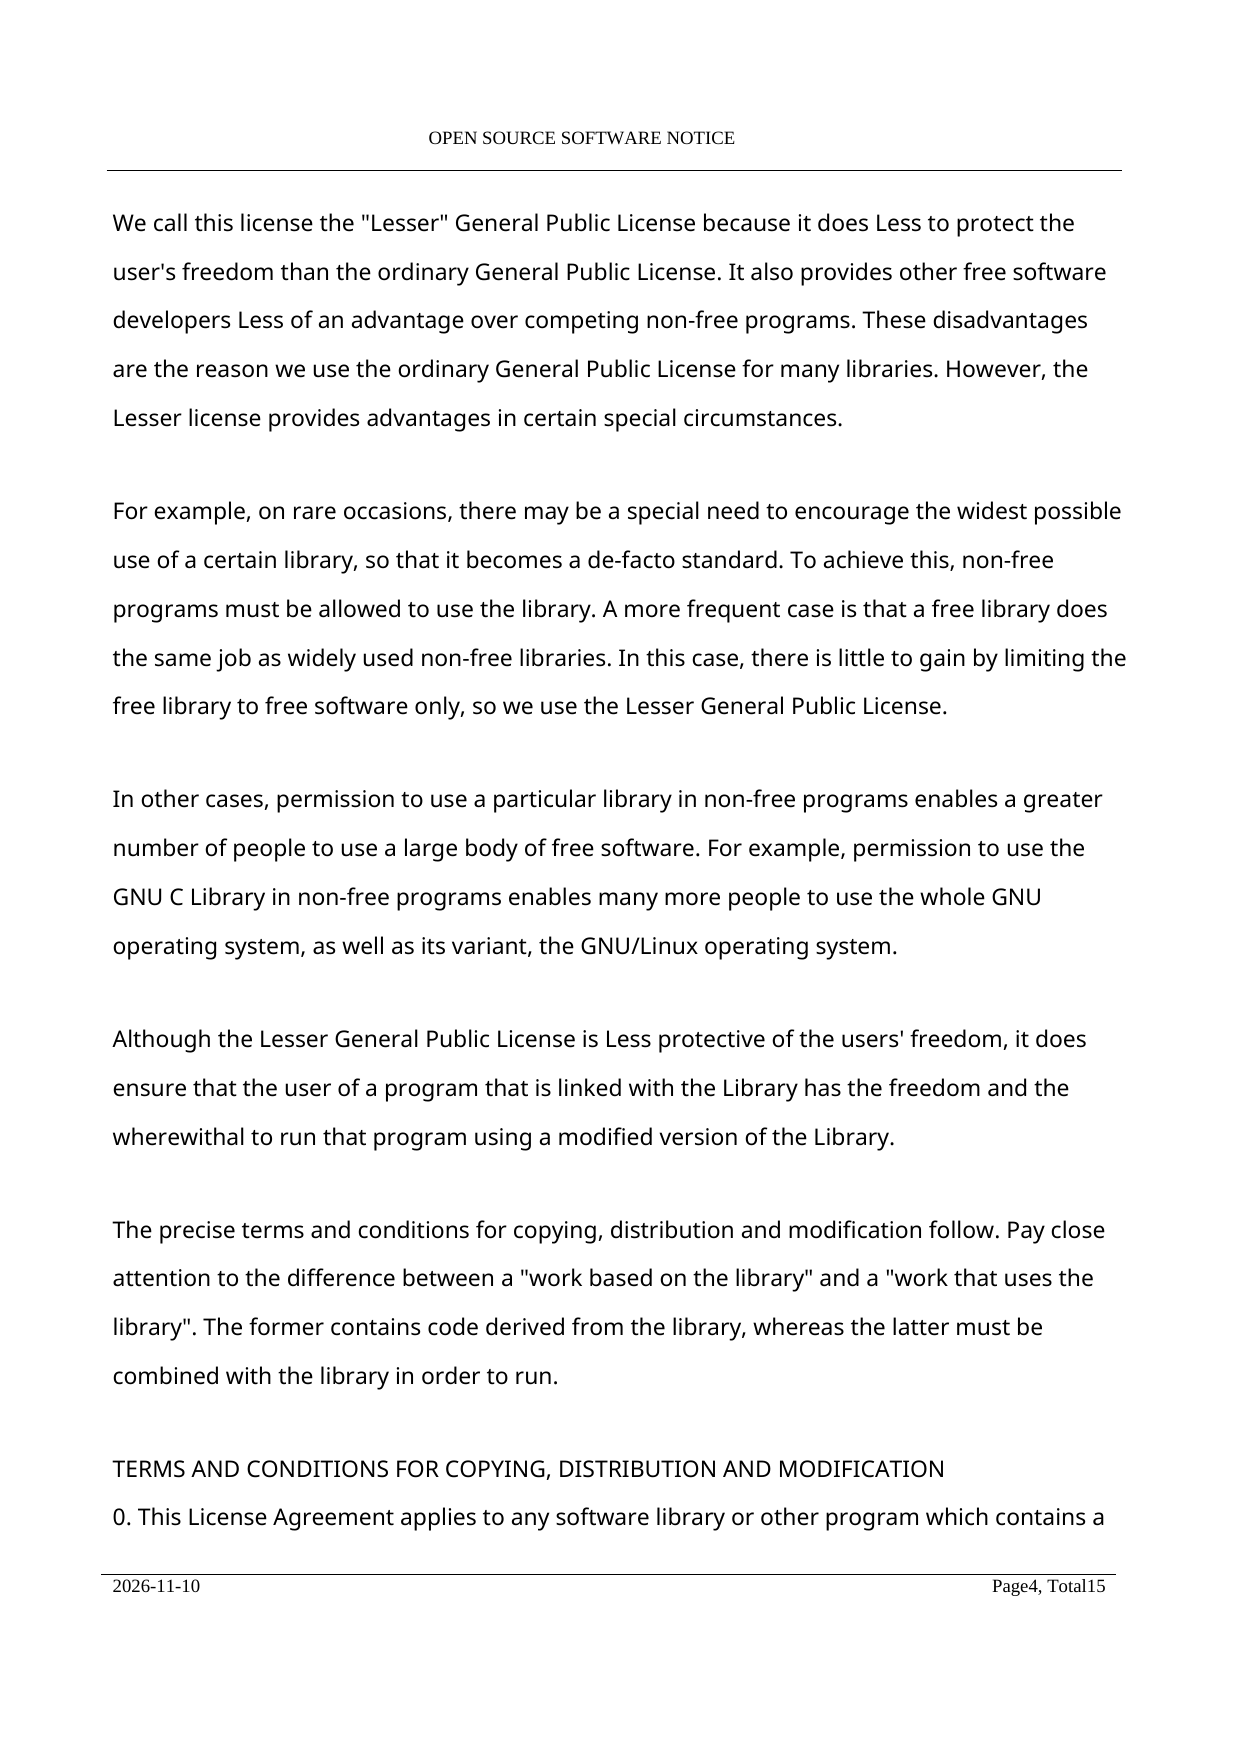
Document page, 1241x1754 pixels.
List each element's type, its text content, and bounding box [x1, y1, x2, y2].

text For example, on rare occasions, there may be a special need to encourage the widest possible use of a certain library, so that it becomes a de-facto standard. To achieve this, non-free programs must be allowed to use the library. A more frequent case is that a free library does the same job as widely used non-free libraries. In this case, there is little to gain by limiting the free library to free software only, so we use the Lesser General Public License. [112, 494, 1128, 722]
text In other cases, permission to use a particular library in non-free programs enables a greater number of people to use a large body of free software. For example, permission to use the GNU C Library in non-free programs enables many more people to use the whole GNU operating system, as well as its variant, the GNU/Linux operating system. [112, 783, 1128, 962]
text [112, 1501, 1128, 1533]
text TERMS AND CONDITIONS FOR COPYING, DISTRIBUTION AND MODIFICATION [112, 1452, 1128, 1485]
text We call this license the "Lesser" General Public License because it does Less to protect the user's freedom than the ordinary General Public License. It also provides other free software developers Less of an advantage over competing non-free programs. These disadvantages are the reason we use the ordinary General Public License for many libraries. However, the Lesser license provides advantages in certain special circumstances. [112, 206, 1128, 434]
text Although the Lesser General Public License is Less protective of the users' freedom, it does ensure that the user of a program that is linked with the Library has the freedom and the wherewithal to run that program using a modified version of the Library. [112, 1022, 1128, 1152]
text The precise terms and conditions for copying, distribution and modification follow. Pay close attention to the difference between a "work based on the library" and a "work that uses the library". The former contains code derived from the library, whereas the latter must be combined with the library in order to run. [112, 1213, 1128, 1392]
